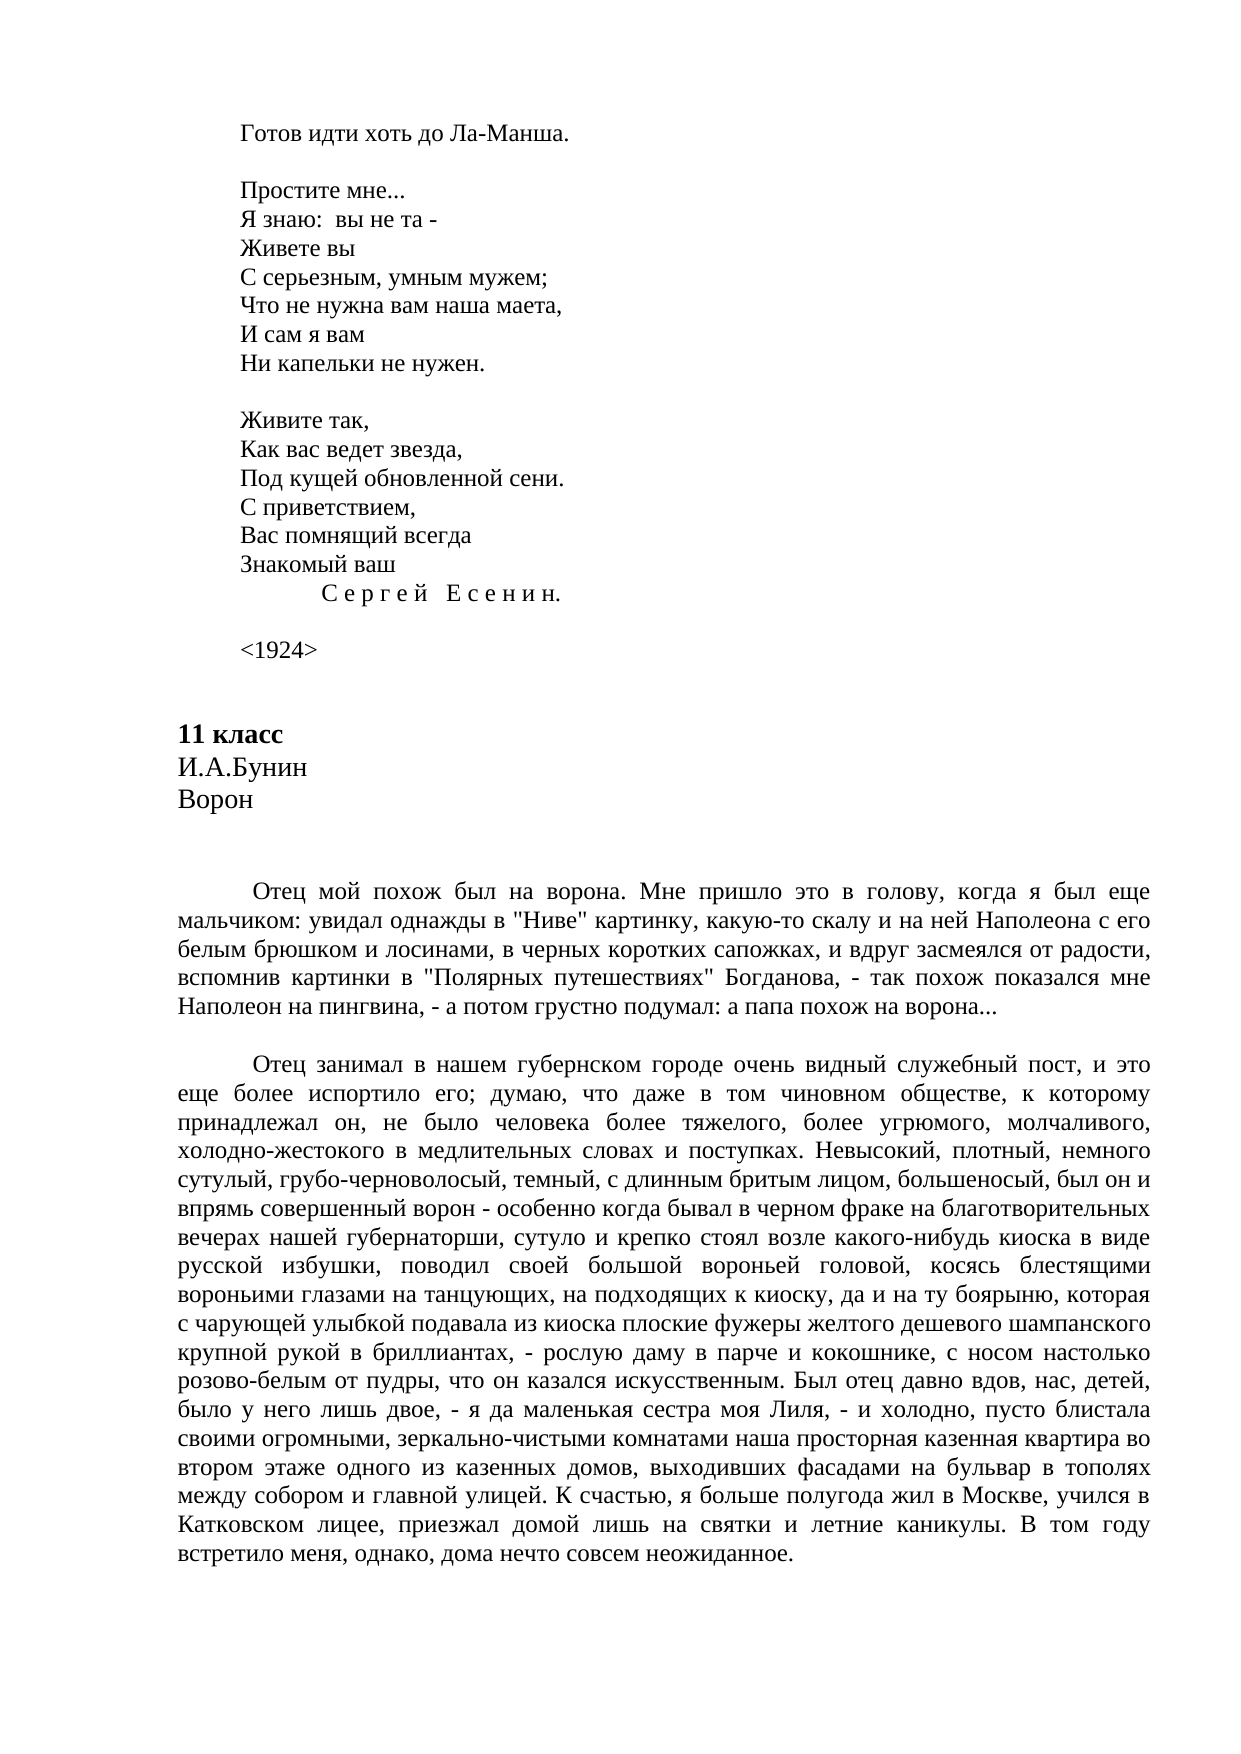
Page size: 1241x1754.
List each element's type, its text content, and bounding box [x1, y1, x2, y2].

text 11 класс [177, 717, 1152, 750]
text Отец мой похож был на ворона. Мне пришло это в голову, когда я был еще мальчиком: увидал однажды в "Ниве" картинку, какую-то скалу и на ней Наполеона с его белым брюшком и лосинами, в черных коротких сапожках, и вдруг засмеялся от радости, вспомнив картинки в "Полярных путешествиях" Богданова, - так похож показался мне Наполеон на пингвина, - а потом грустно подумал: а папа похож на ворона... [177, 876, 1152, 1020]
text Живете вы [177, 233, 1152, 262]
text Что не нужна вам наша маета, [177, 291, 1152, 319]
text С е р г е й Е с е н и н. [177, 578, 1152, 607]
text Вас помнящий всегда [177, 521, 1152, 549]
text Ни капельки не нужен. [177, 348, 1152, 377]
text Как вас ведет звезда, [177, 434, 1152, 463]
text И.А.Бунин [177, 750, 1152, 782]
text Простите мне... [177, 176, 1152, 204]
text Живите так, [177, 406, 1152, 434]
text <1924> [177, 636, 1152, 664]
text И сам я вам [177, 319, 1152, 348]
text Готов идти хоть до Ла-Манша. [177, 118, 1152, 147]
text Ворон [177, 782, 1152, 814]
text Я знаю: вы не та - [177, 204, 1152, 233]
text С приветствием, [177, 492, 1152, 521]
text Отец занимал в нашем губернском городе очень видный служебный пост, и это еще более испортило его; думаю, что даже в том чиновном обществе, к которому принадлежал он, не было человека более тяжелого, более угрюмого, молчаливого, холодно-жестокого в медлительных словах и поступках. Невысокий, плотный, немного сутулый, грубо-черноволосый, темный, с длинным бритым лицом, большеносый, был он и впрямь совершенный ворон - особенно когда бывал в черном фраке на благотворительных вечерах нашей губернаторши, сутуло и крепко стоял возле какого-нибудь киоска в виде русской избушки, поводил своей большой вороньей головой, косясь блестящими вороньими глазами на танцующих, на подходящих к киоску, да и на ту боярыню, которая с чарующей улыбкой подавала из киоска плоские фужеры желтого дешевого шампанского крупной рукой в бриллиантах, - рослую даму в парче и кокошнике, с носом настолько розово-белым от пудры, что он казался искусственным. Был отец давно вдов, нас, детей, было у него лишь двое, - я да маленькая сестра моя Лиля, - и холодно, пусто блистала своими огромными, зеркально-чистыми комнатами наша просторная казенная квартира во втором этаже одного из казенных домов, выходивших фасадами на бульвар в тополях между собором и главной улицей. К счастью, я больше полугода жил в Москве, учился в Катковском лицее, приезжал домой лишь на святки и летние каникулы. В том году встретило меня, однако, дома нечто совсем неожиданное. [177, 1049, 1152, 1567]
text С серьезным, умным мужем; [177, 262, 1152, 291]
text Под кущей обновленной сени. [177, 463, 1152, 492]
text Знакомый ваш [177, 549, 1152, 578]
